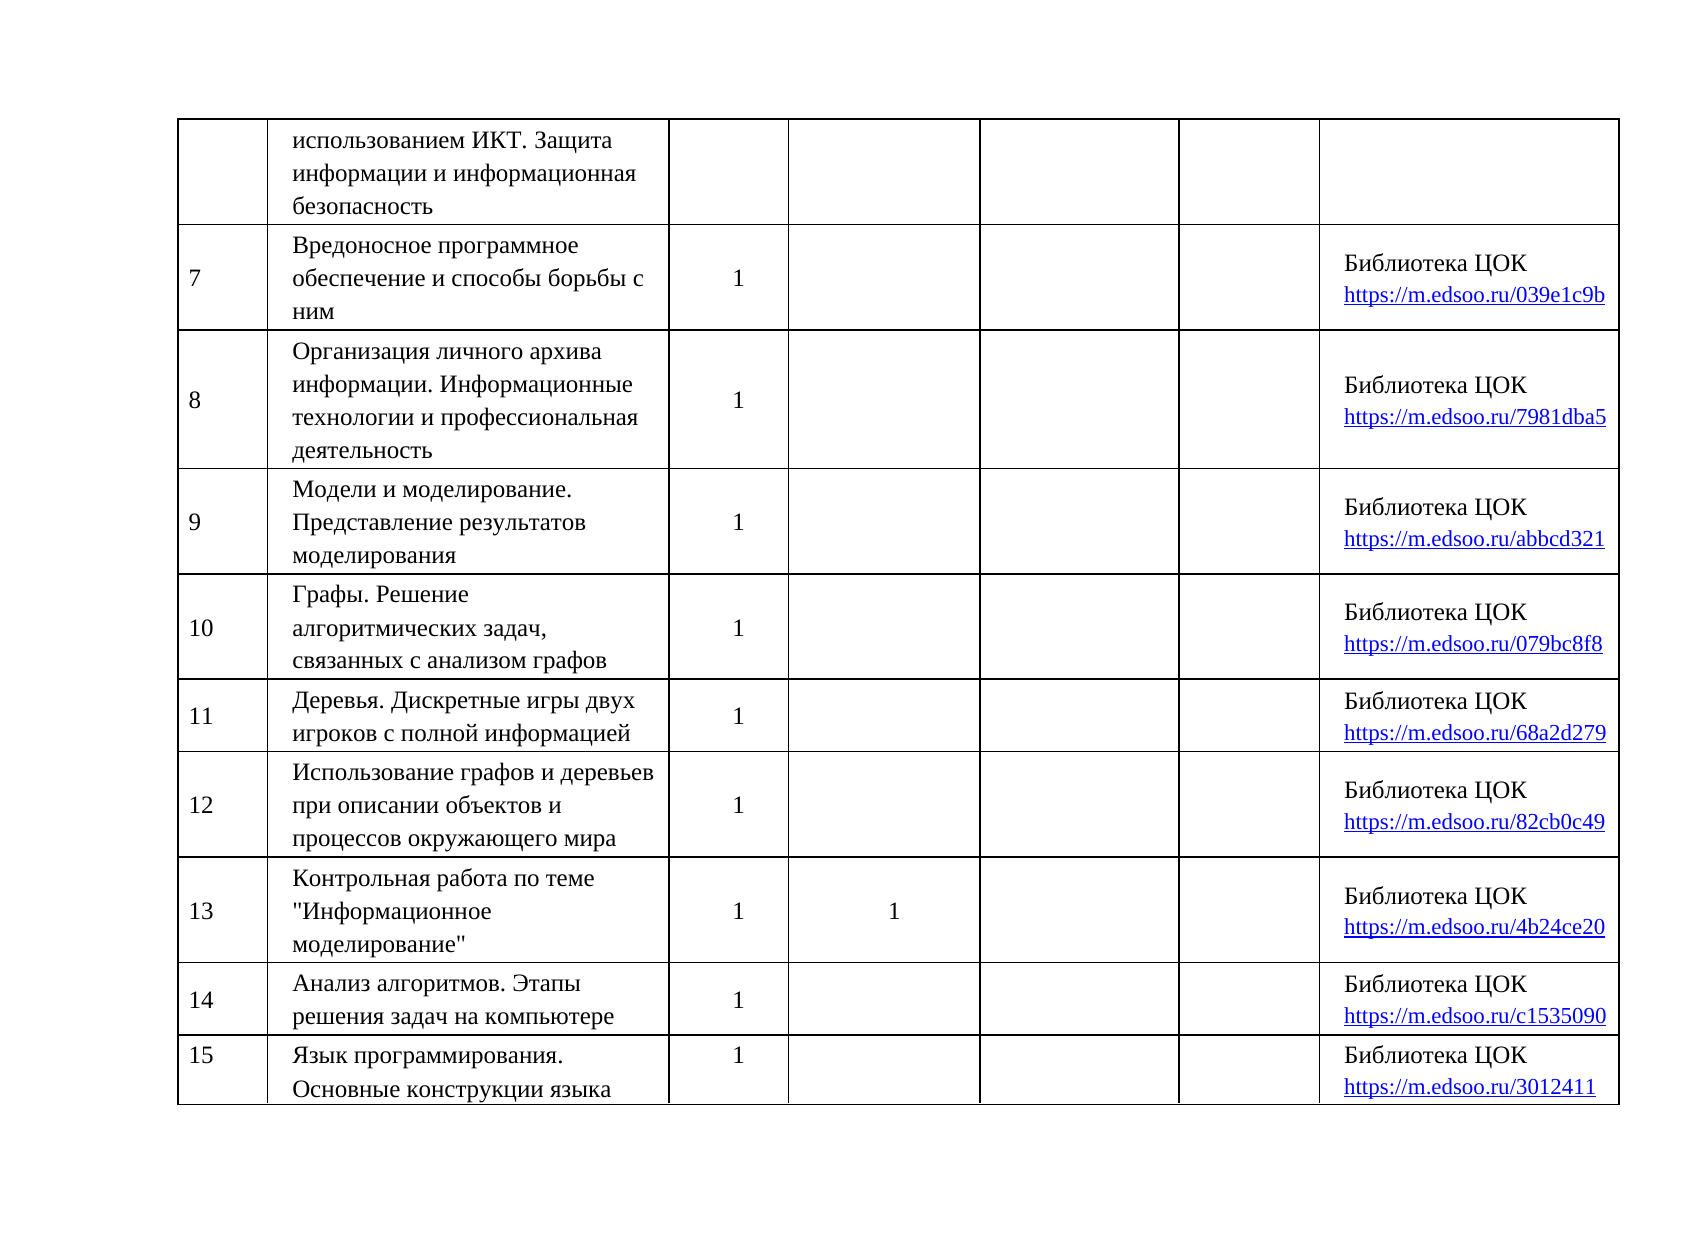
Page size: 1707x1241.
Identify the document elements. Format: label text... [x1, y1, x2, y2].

table_cell [1180, 1036, 1319, 1103]
table_cell [789, 575, 979, 678]
table_cell Контрольная работа по теме "Информационное моделирование" [268, 858, 668, 961]
table_cell [789, 680, 979, 751]
table_cell 1 [670, 680, 788, 751]
table_cell [981, 752, 1178, 856]
table_cell Модели и моделирование. Представление результатов моделирования [268, 469, 668, 573]
table_cell [1180, 469, 1319, 573]
table_cell 12 [179, 752, 267, 856]
table_cell [1180, 858, 1319, 961]
table_cell [981, 680, 1178, 751]
table_cell Библиотека ЦОК https://m.edsoo.ru/c1535090 [1320, 963, 1618, 1034]
table_cell [1180, 963, 1319, 1034]
table_cell Библиотека ЦОК https://m.edsoo.ru/abbcd321 [1320, 469, 1618, 573]
table_cell Библиотека ЦОК https://m.edsoo.ru/4b24ce20 [1320, 858, 1618, 961]
table_cell [1180, 575, 1319, 678]
table_cell 1 [670, 1036, 788, 1103]
table_cell Вредоносное программное обеспечение и способы борьбы с ним [268, 225, 668, 329]
table_cell 6 [179, 120, 267, 223]
table_cell [981, 963, 1178, 1034]
table_cell [1180, 752, 1319, 856]
table_cell 11 [179, 680, 267, 751]
table_cell 1 [670, 225, 788, 329]
table_cell Библиотека ЦОК https://m.edsoo.ru/039e1c9b [1320, 225, 1618, 329]
table_cell Использование графов и деревьев при описании объектов и процессов окружающего мира [268, 752, 668, 856]
table_cell [981, 120, 1178, 223]
table_cell 1 [670, 120, 788, 223]
table_cell Графы. Решение алгоритмических задач, связанных с анализом графов [268, 575, 668, 678]
table_cell 15 [179, 1036, 267, 1103]
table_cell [268, 120, 668, 223]
table_cell 13 [179, 858, 267, 961]
table_cell [981, 858, 1178, 961]
table_cell [981, 1036, 1178, 1103]
table_cell 8 [179, 331, 267, 467]
table_cell [981, 469, 1178, 573]
table_cell 9 [179, 469, 267, 573]
table_cell 10 [179, 575, 267, 678]
table_cell [981, 331, 1178, 467]
table_cell 1 [670, 858, 788, 961]
table_cell [1180, 225, 1319, 329]
table_cell 1 [789, 858, 979, 961]
table_cell [789, 331, 979, 467]
table_cell [1180, 331, 1319, 467]
table_cell Библиотека ЦОК https://m.edsoo.ru/82cb0c49 [1320, 752, 1618, 856]
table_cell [1320, 120, 1618, 223]
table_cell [268, 1036, 668, 1103]
table_cell Анализ алгоритмов. Этапы решения задач на компьютере [268, 963, 668, 1034]
table_cell 14 [179, 963, 267, 1034]
table_cell [789, 752, 979, 856]
table_cell [789, 1036, 979, 1103]
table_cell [1320, 1036, 1618, 1103]
table_cell Организация личного архива информации. Информационные технологии и профессиональная деятельность [268, 331, 668, 467]
table_cell [1180, 680, 1319, 751]
table_cell [789, 469, 979, 573]
table_cell 1 [670, 575, 788, 678]
table_cell 7 [179, 225, 267, 329]
table_cell Деревья. Дискретные игры двух игроков с полной информацией [268, 680, 668, 751]
table_cell 1 [670, 331, 788, 467]
table_cell Библиотека ЦОК https://m.edsoo.ru/68a2d279 [1320, 680, 1618, 751]
table_cell 1 [670, 469, 788, 573]
table_cell [981, 225, 1178, 329]
table_cell Библиотека ЦОК https://m.edsoo.ru/7981dba5 [1320, 331, 1618, 467]
table_cell Библиотека ЦОК https://m.edsoo.ru/079bc8f8 [1320, 575, 1618, 678]
table_cell [1180, 120, 1319, 223]
table_cell 1 [670, 963, 788, 1034]
table_cell [789, 963, 979, 1034]
table_cell 1 [670, 752, 788, 856]
table_cell [789, 120, 979, 223]
table_cell [981, 575, 1178, 678]
table_cell [789, 225, 979, 329]
